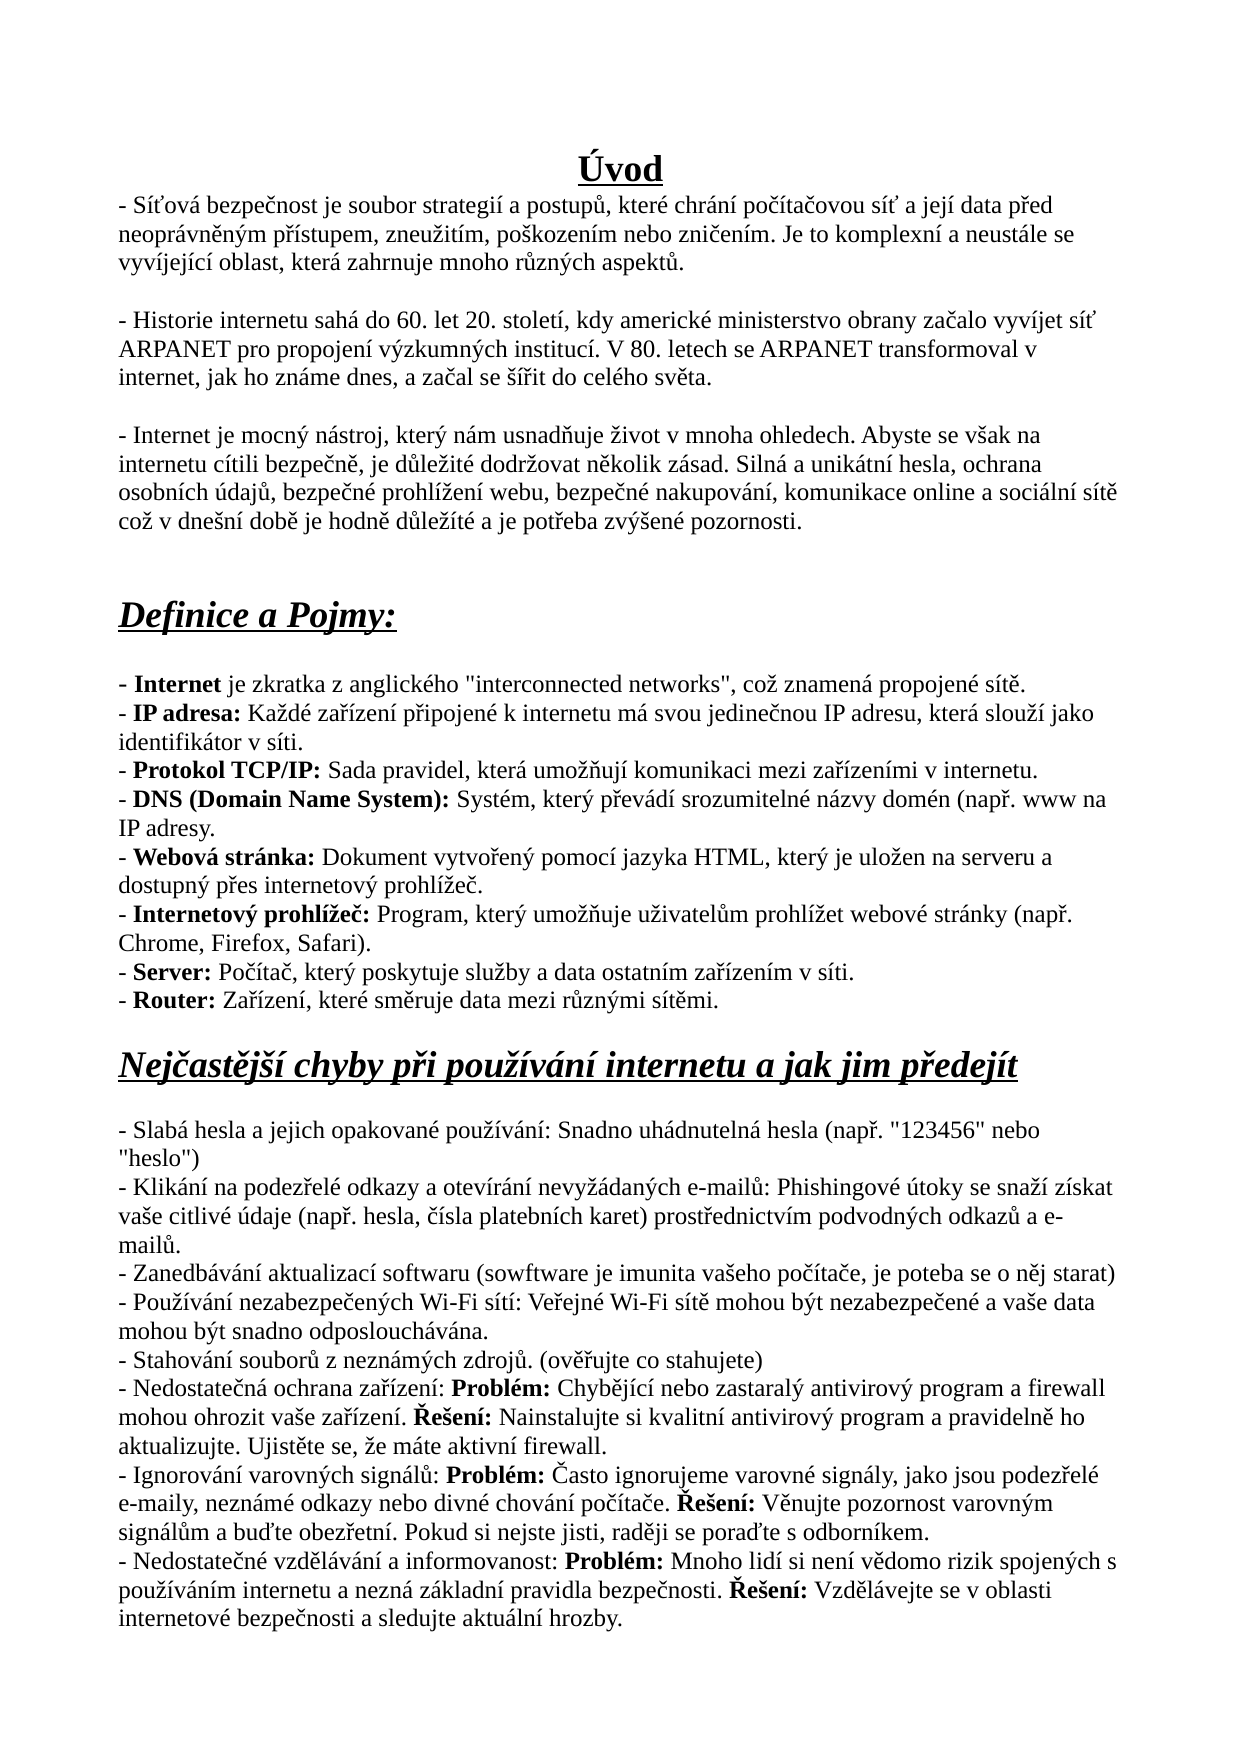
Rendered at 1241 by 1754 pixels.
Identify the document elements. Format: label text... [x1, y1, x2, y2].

text - Nedostatečná ochrana zařízení: Problém: Chybějící nebo zastaralý antivirový program a firewall mohou ohrozit vaše zařízení. Řešení: Nainstalujte si kvalitní antivirový program a pravidelně ho aktualizujte. Ujistěte se, že máte aktivní firewall. [118, 1373, 1122, 1460]
text - Internet je mocný nástroj, který nám usnadňuje život v mnoha ohledech. Abyste se však na internetu cítili bezpečně, je důležité dodržovat několik zásad. Silná a unikátní hesla, ochrana osobních údajů, bezpečné prohlížení webu, bezpečné nakupování, komunikace online a sociální sítě což v dnešní době je hodně důležíté a je potřeba zvýšené pozornosti. [118, 420, 1122, 535]
text - Nedostatečné vzdělávání a informovanost: Problém: Mnoho lidí si není vědomo rizik spojených s používáním internetu a nezná základní pravidla bezpečnosti. Řešení: Vzdělávejte se v oblasti internetové bezpečnosti a sledujte aktuální hrozby. [118, 1546, 1122, 1632]
text Definice a Pojmy: [118, 592, 1122, 636]
text - Stahování souborů z neznámých zdrojů. (ověřujte co stahujete) [118, 1345, 1122, 1373]
text - Klikání na podezřelé odkazy a otevírání nevyžádaných e-mailů: Phishingové útoky se snaží získat vaše citlivé údaje (např. hesla, čísla platebních karet) prostřednictvím podvodných odkazů a e-mailů. [118, 1172, 1122, 1258]
text - Router: Zařízení, které směruje data mezi různými sítěmi. [118, 985, 1122, 1014]
text - DNS (Domain Name System): Systém, který převádí srozumitelné názvy domén (např. www na IP adresy. [118, 784, 1122, 842]
text - Síťová bezpečnost je soubor strategií a postupů, které chrání počítačovou síť a její data před neoprávněným přístupem, zneužitím, poškozením nebo zničením. Je to komplexní a neustále se vyvíjející oblast, která zahrnuje mnoho různých aspektů. [118, 190, 1122, 276]
text - Ignorování varovných signálů: Problém: Často ignorujeme varovné signály, jako jsou podezřelé e-maily, neznámé odkazy nebo divné chování počítače. Řešení: Věnujte pozornost varovným signálům a buďte obezřetní. Pokud si nejste jisti, raději se poraďte s odborníkem. [118, 1460, 1122, 1546]
text - Internetový prohlížeč: Program, který umožňuje uživatelům prohlížet webové stránky (např. Chrome, Firefox, Safari). [118, 899, 1122, 957]
text - Webová stránka: Dokument vytvořený pomocí jazyka HTML, který je uložen na serveru a dostupný přes internetový prohlížeč. [118, 842, 1122, 899]
text - Protokol TCP/IP: Sada pravidel, která umožňují komunikaci mezi zařízeními v internetu. [118, 755, 1122, 784]
text Úvod [118, 147, 1122, 190]
text - IP adresa: Každé zařízení připojené k internetu má svou jedinečnou IP adresu, která slouží jako identifikátor v síti. [118, 698, 1122, 755]
text - Zanedbávání aktualizací softwaru (sowftware je imunita vašeho počítače, je poteba se o něj starat) [118, 1258, 1122, 1287]
text - Používání nezabezpečených Wi-Fi sítí: Veřejné Wi-Fi sítě mohou být nezabezpečené a vaše data mohou být snadno odposlouchávána. [118, 1287, 1122, 1345]
text - Historie internetu sahá do 60. let 20. století, kdy americké ministerstvo obrany začalo vyvíjet síť ARPANET pro propojení výzkumných institucí. V 80. letech se ARPANET transformoval v internet, jak ho známe dnes, a začal se šířit do celého světa. [118, 305, 1122, 391]
text - Internet je zkratka z anglického "interconnected networks", což znamená propojené sítě. [118, 667, 1122, 698]
text Nejčastější chyby při používání internetu a jak jim předejít [118, 1043, 1122, 1086]
text - Server: Počítač, který poskytuje služby a data ostatním zařízením v síti. [118, 957, 1122, 985]
text - Slabá hesla a jejich opakované používání: Snadno uhádnutelná hesla (např. "123456" nebo "heslo") [118, 1115, 1122, 1172]
